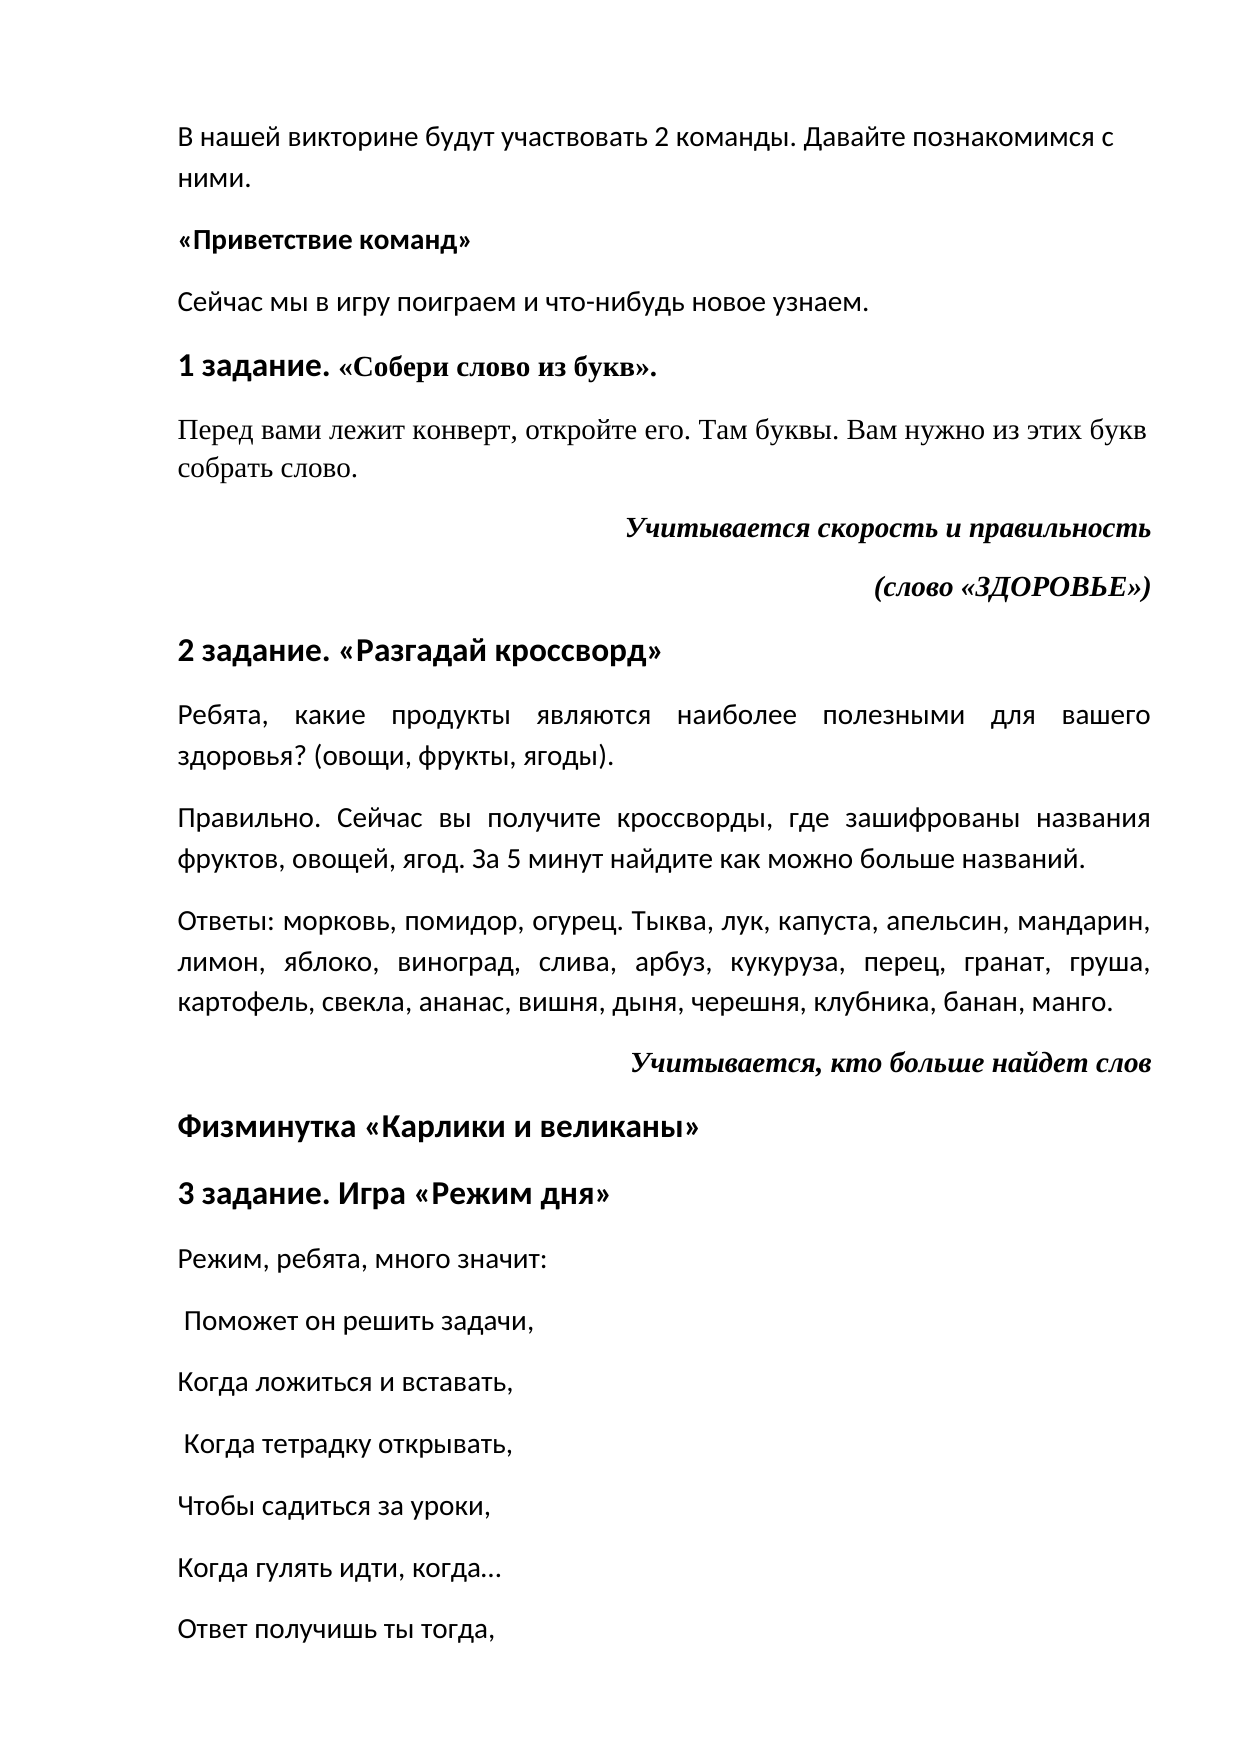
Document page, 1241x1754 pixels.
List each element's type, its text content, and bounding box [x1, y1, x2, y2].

text В нашей викторине будут участвовать 2 команды. Давайте познакомимся с ними. [177, 118, 1152, 195]
text Когда гулять идти, когда… [177, 1549, 1152, 1584]
text 1 задание. «Собери слово из букв». [177, 344, 1152, 385]
text Ответы: морковь, помидор, огурец. Тыква, лук, капуста, апельсин, мандарин, лимон, яблоко, виноград, слива, арбуз, кукуруза, перец, гранат, груша, картофель, свекла, ананас, вишня, дыня, черешня, клубника, банан, манго. [177, 902, 1152, 1019]
text Сейчас мы в игру поиграем и что-нибудь новое узнаем. [177, 283, 1152, 318]
text Поможет он решить задачи, [177, 1302, 1152, 1337]
text 3 задание. Игра «Режим дня» [177, 1172, 1152, 1213]
text Перед вами лежит конверт, откройте его. Там буквы. Вам нужно из этих букв собрать слово. [177, 412, 1152, 484]
text Учитывается, кто больше найдет слов [177, 1045, 1152, 1079]
text Ответ получишь ты тогда, [177, 1611, 1152, 1646]
text Ребята, какие продукты являются наиболее полезными для вашего здоровья? (овощи, фрукты, ягоды). [177, 696, 1152, 773]
text 2 задание. «Разгадай кроссворд» [177, 629, 1152, 669]
text Когда ложиться и вставать, [177, 1363, 1152, 1399]
text «Приветствие команд» [177, 221, 1152, 256]
text Правильно. Сейчас вы получите кроссворды, где зашифрованы названия фруктов, овощей, ягод. За 5 минут найдите как можно больше названий. [177, 799, 1152, 876]
text Учитывается скорость и правильность [177, 510, 1152, 543]
text Чтобы садиться за уроки, [177, 1487, 1152, 1523]
text (слово «ЗДОРОВЬЕ») [177, 569, 1152, 603]
text Когда тетрадку открывать, [177, 1425, 1152, 1461]
text Режим, ребята, много значит: [177, 1240, 1152, 1276]
text Физминутка «Карлики и великаны» [177, 1105, 1152, 1145]
